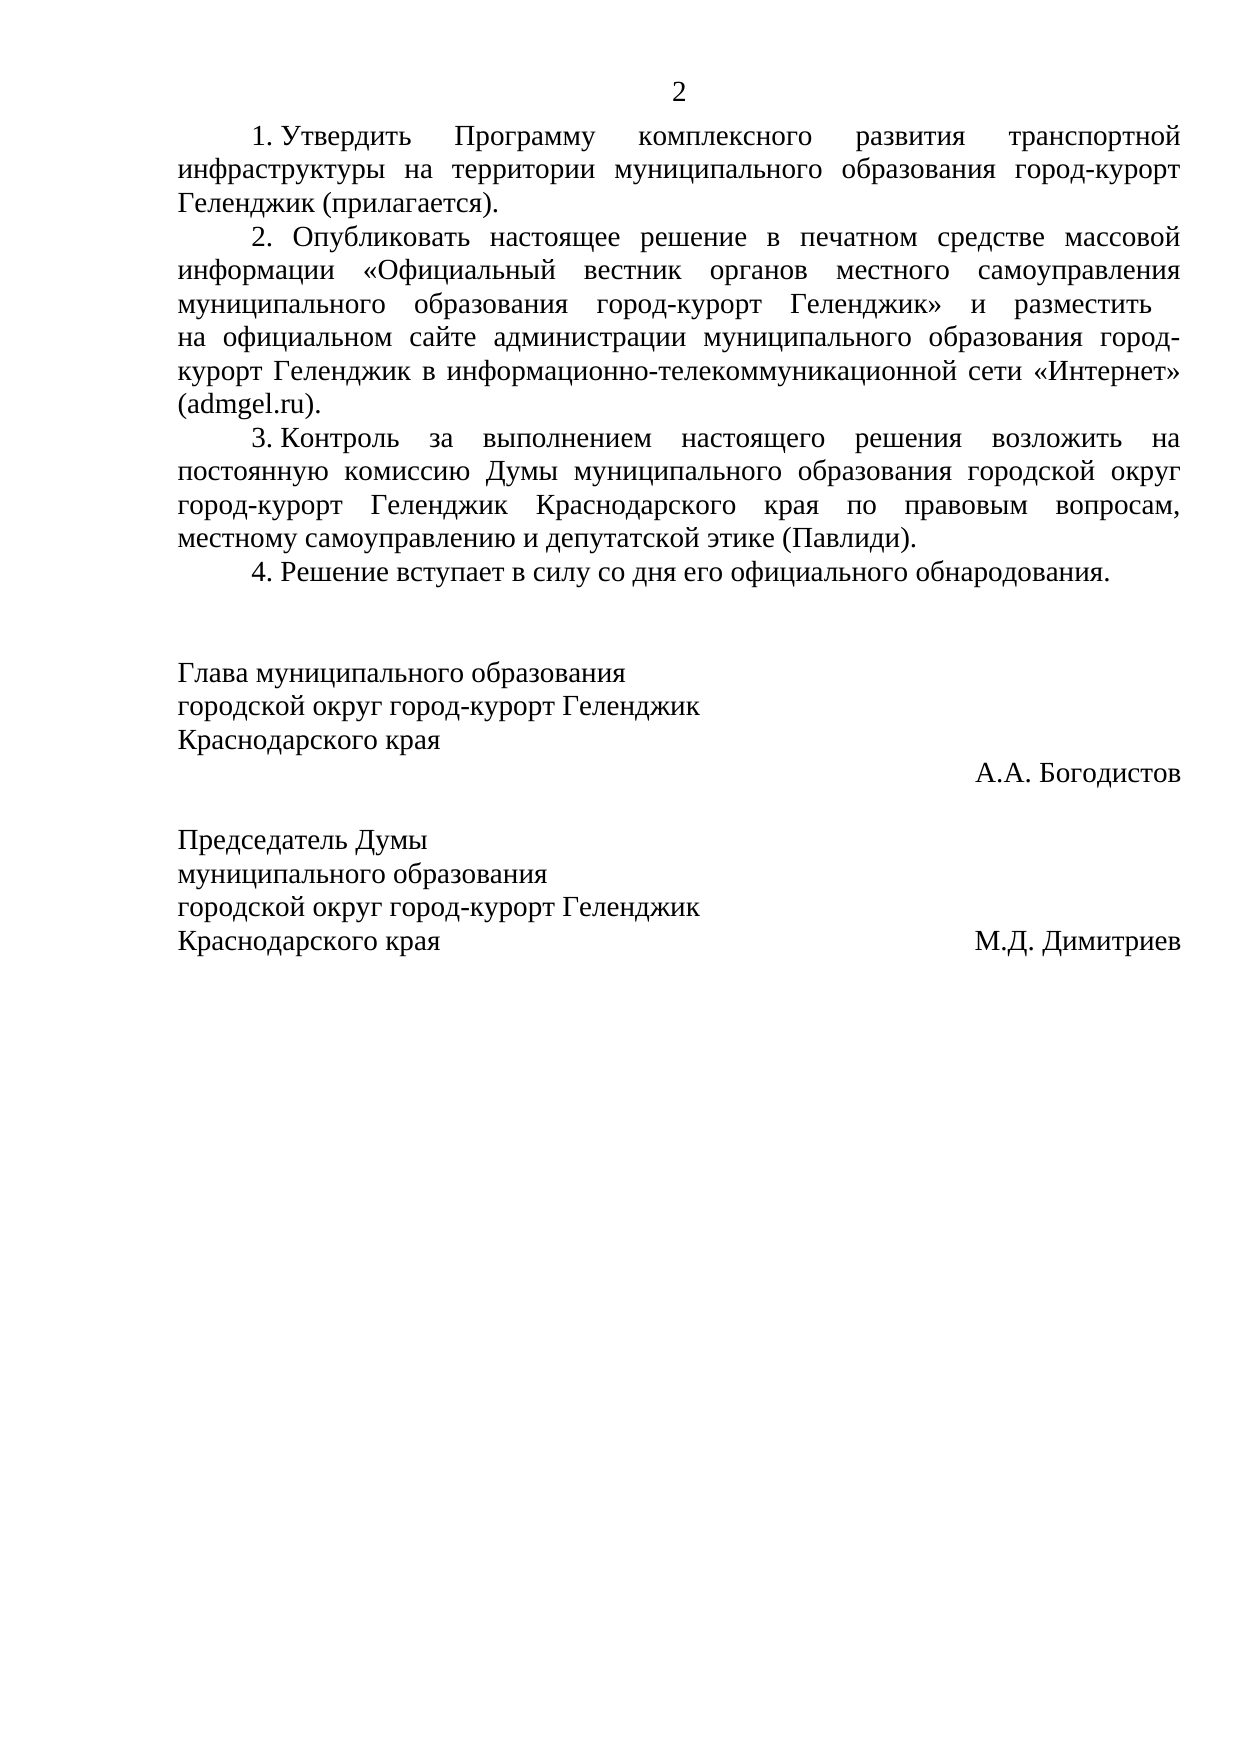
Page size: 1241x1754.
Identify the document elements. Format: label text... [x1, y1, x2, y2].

table_header Глава муниципального образования городской округ город-курорт Геленджик Краснодарского края [166, 655, 723, 789]
text 2. Опубликовать настоящее решение в печатном средстве массовой информации «Официальный вестник органов местного самоуправления муниципального образования город-курорт Геленджик» и разместить на официальном сайте администрации муниципального образования город-курорт Геленджик в информационно-телекоммуникационной сети «Интернет» (admgel.ru). [177, 219, 1181, 420]
text 4. Решение вступает в силу со дня его официального обнародования. [177, 554, 1181, 588]
text 1. Утвердить Программу комплексного развития транспортной инфраструктуры на территории муниципального образования город-курорт Геленджик (прилагается). [177, 118, 1181, 219]
table_cell М.Д. Димитриев [724, 789, 1192, 957]
table_cell Председатель Думы муниципального образования городской округ город-курорт Геленджик Краснодарского края [166, 789, 723, 957]
text 3. Контроль за выполнением настоящего решения возложить на постоянную комиссию Думы муниципального образования городской округ город-курорт Геленджик Краснодарского края по правовым вопросам, местному самоуправлению и депутатской этике (Павлиди). [177, 420, 1181, 554]
table_header А.А. Богодистов [724, 655, 1192, 789]
